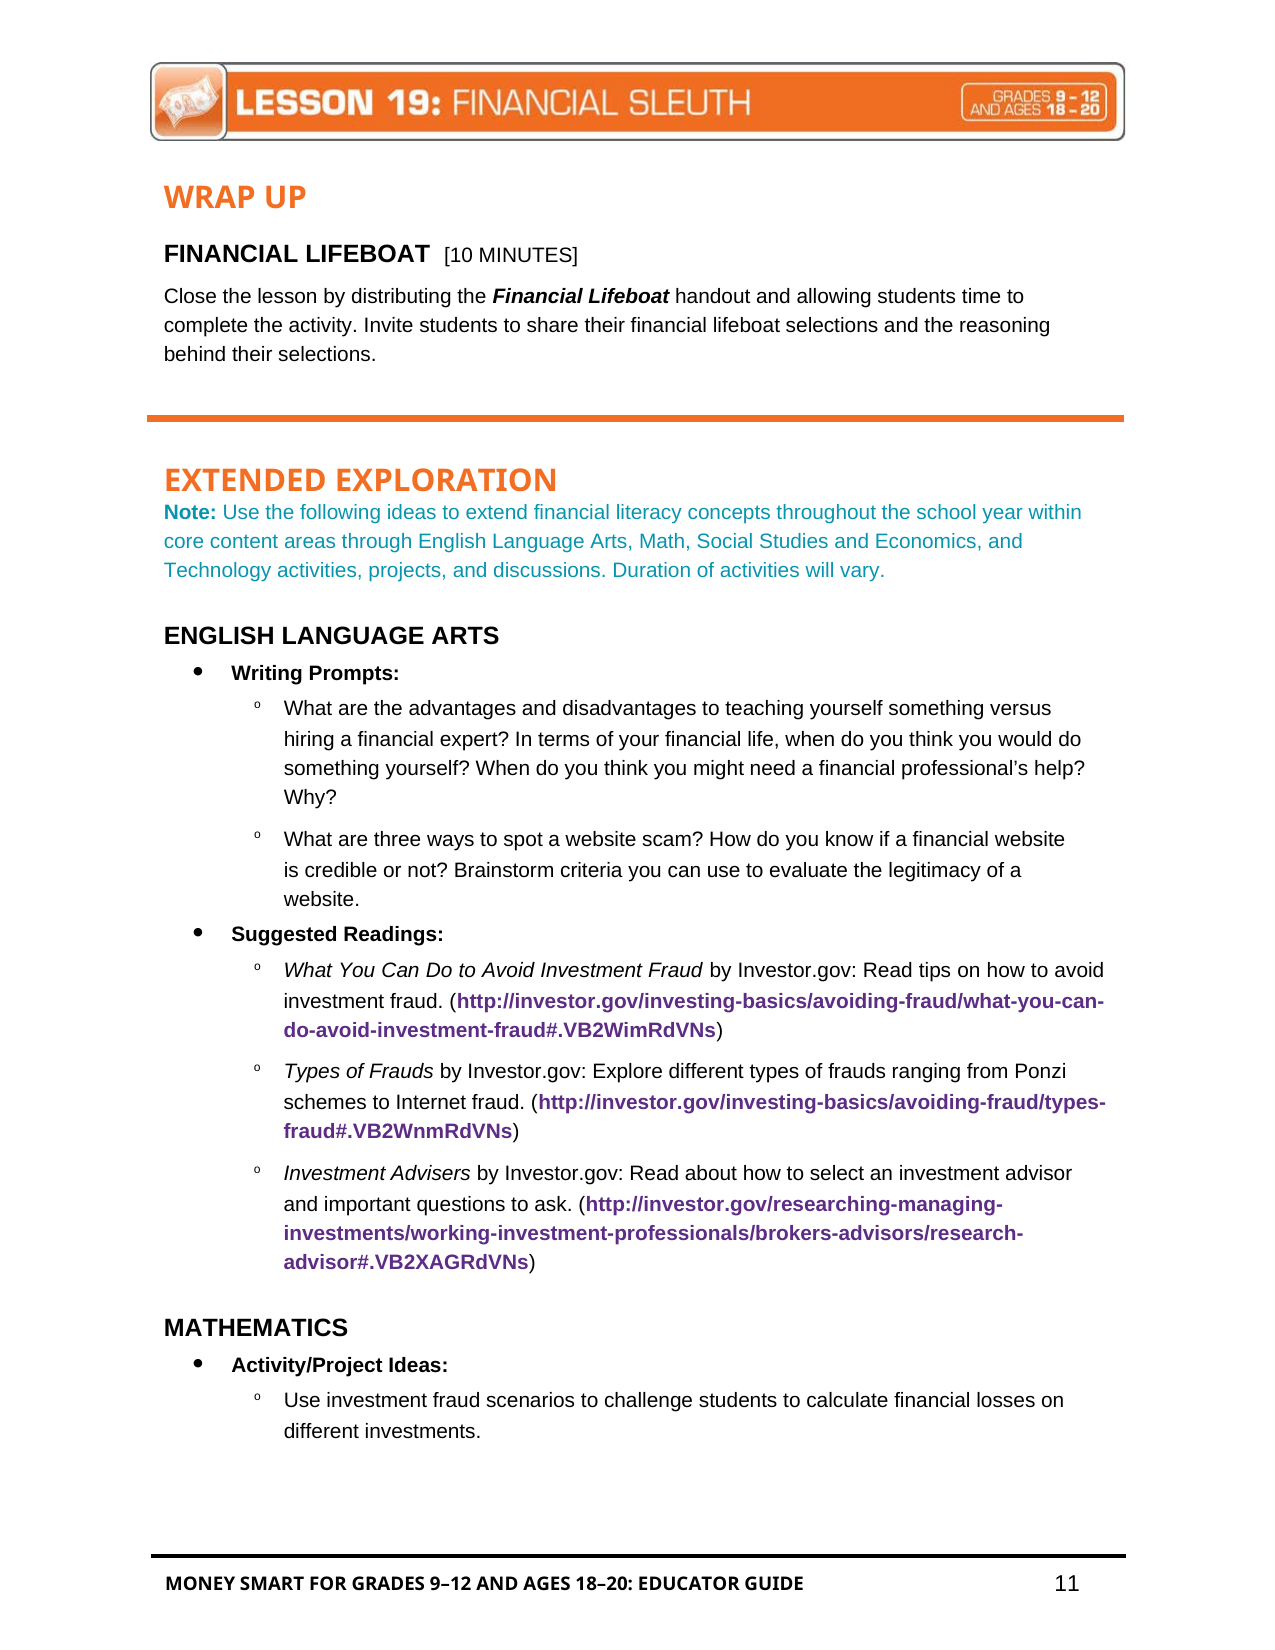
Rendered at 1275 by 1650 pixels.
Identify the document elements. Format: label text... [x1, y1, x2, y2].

list What are the advantages and disadvantages to teaching yourself something versus hiring a financial expert? In terms of your financial life, when do you think you would do something yourself? When do you think you might need a financial professional’s help? Why? [253, 696, 1086, 809]
text FINANCIAL LIFEBOAT [10 MINUTES] [163, 238, 1085, 267]
subtitle Activity/Project Ideas: [193, 1352, 1139, 1377]
list Investment Advisers by Investor.gov: Read about how to select an investment advisor and important questions to ask. (http://investor.gov/researching-managing- investments/working-investment-professionals/brokers-advisors/research- advisor#.VB2XAGRdVNs) [253, 1161, 1073, 1274]
list What are three ways to spot a website scam? How do you know if a financial website is credible or not? Brainstorm criteria you can use to evaluate the legitimacy of a website. [253, 827, 1087, 910]
subtitle EXTENDED EXPLORATION [163, 457, 1085, 500]
picture [150, 62, 1125, 141]
text Note: Use the following ideas to extend financial literacy concepts throughout the school year within core content areas through English Language Arts, Math, Social Studies and Economics, and Technology activities, projects, and discussions. Duration of activities will vary. [163, 500, 1085, 582]
subtitle MATHEMATICS [163, 1313, 1085, 1341]
text Close the lesson by distributing the Financial Lifeboat handout and allowing students time to complete the activity. Invite students to share their financial lifeboat selections and the reasoning behind their selections. [163, 284, 1085, 366]
subtitle Suggested Readings: [193, 922, 1139, 947]
list Types of Frauds by Investor.gov: Explore different types of frauds ranging from Ponzi schemes to Internet fraud. (http://investor.gov/investing-basics/avoiding-fraud/types- fraud#.VB2WnmRdVNs) [253, 1059, 1107, 1143]
subtitle ENGLISH LANGUAGE ARTS [163, 621, 1085, 649]
list What You Can Do to Avoid Investment Fraud by Investor.gov: Read tips on how to avoid investment fraud. (http://investor.gov/investing-basics/avoiding-fraud/what-you-can- do-avoid-investment-fraud#.VB2WimRdVNs) [253, 958, 1104, 1041]
list Use investment fraud scenarios to challenge students to calculate financial losses on different investments. [253, 1388, 1065, 1443]
subtitle Writing Prompts: [193, 661, 1139, 686]
subtitle WRAP UP [163, 175, 1085, 217]
